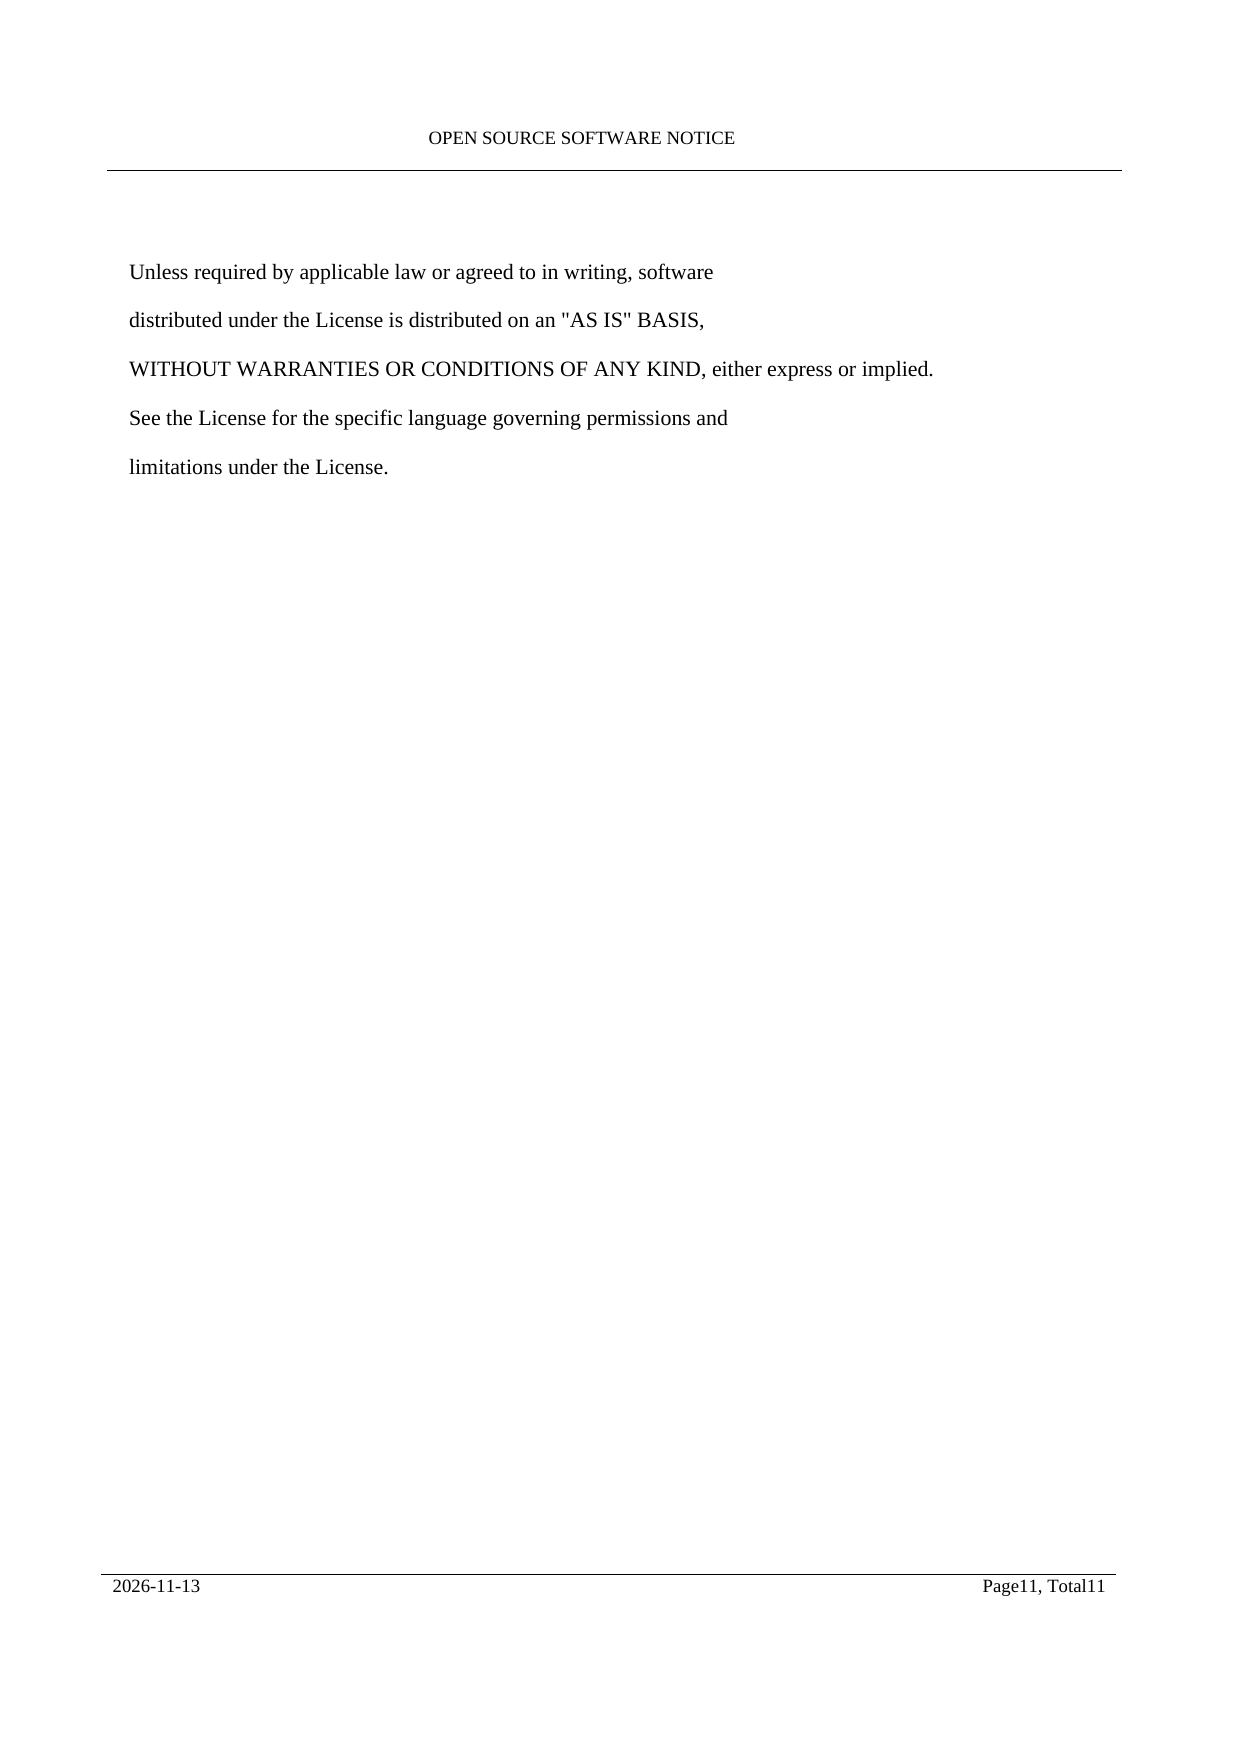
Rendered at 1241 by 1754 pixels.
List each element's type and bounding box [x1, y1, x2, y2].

text [112, 206, 1128, 483]
